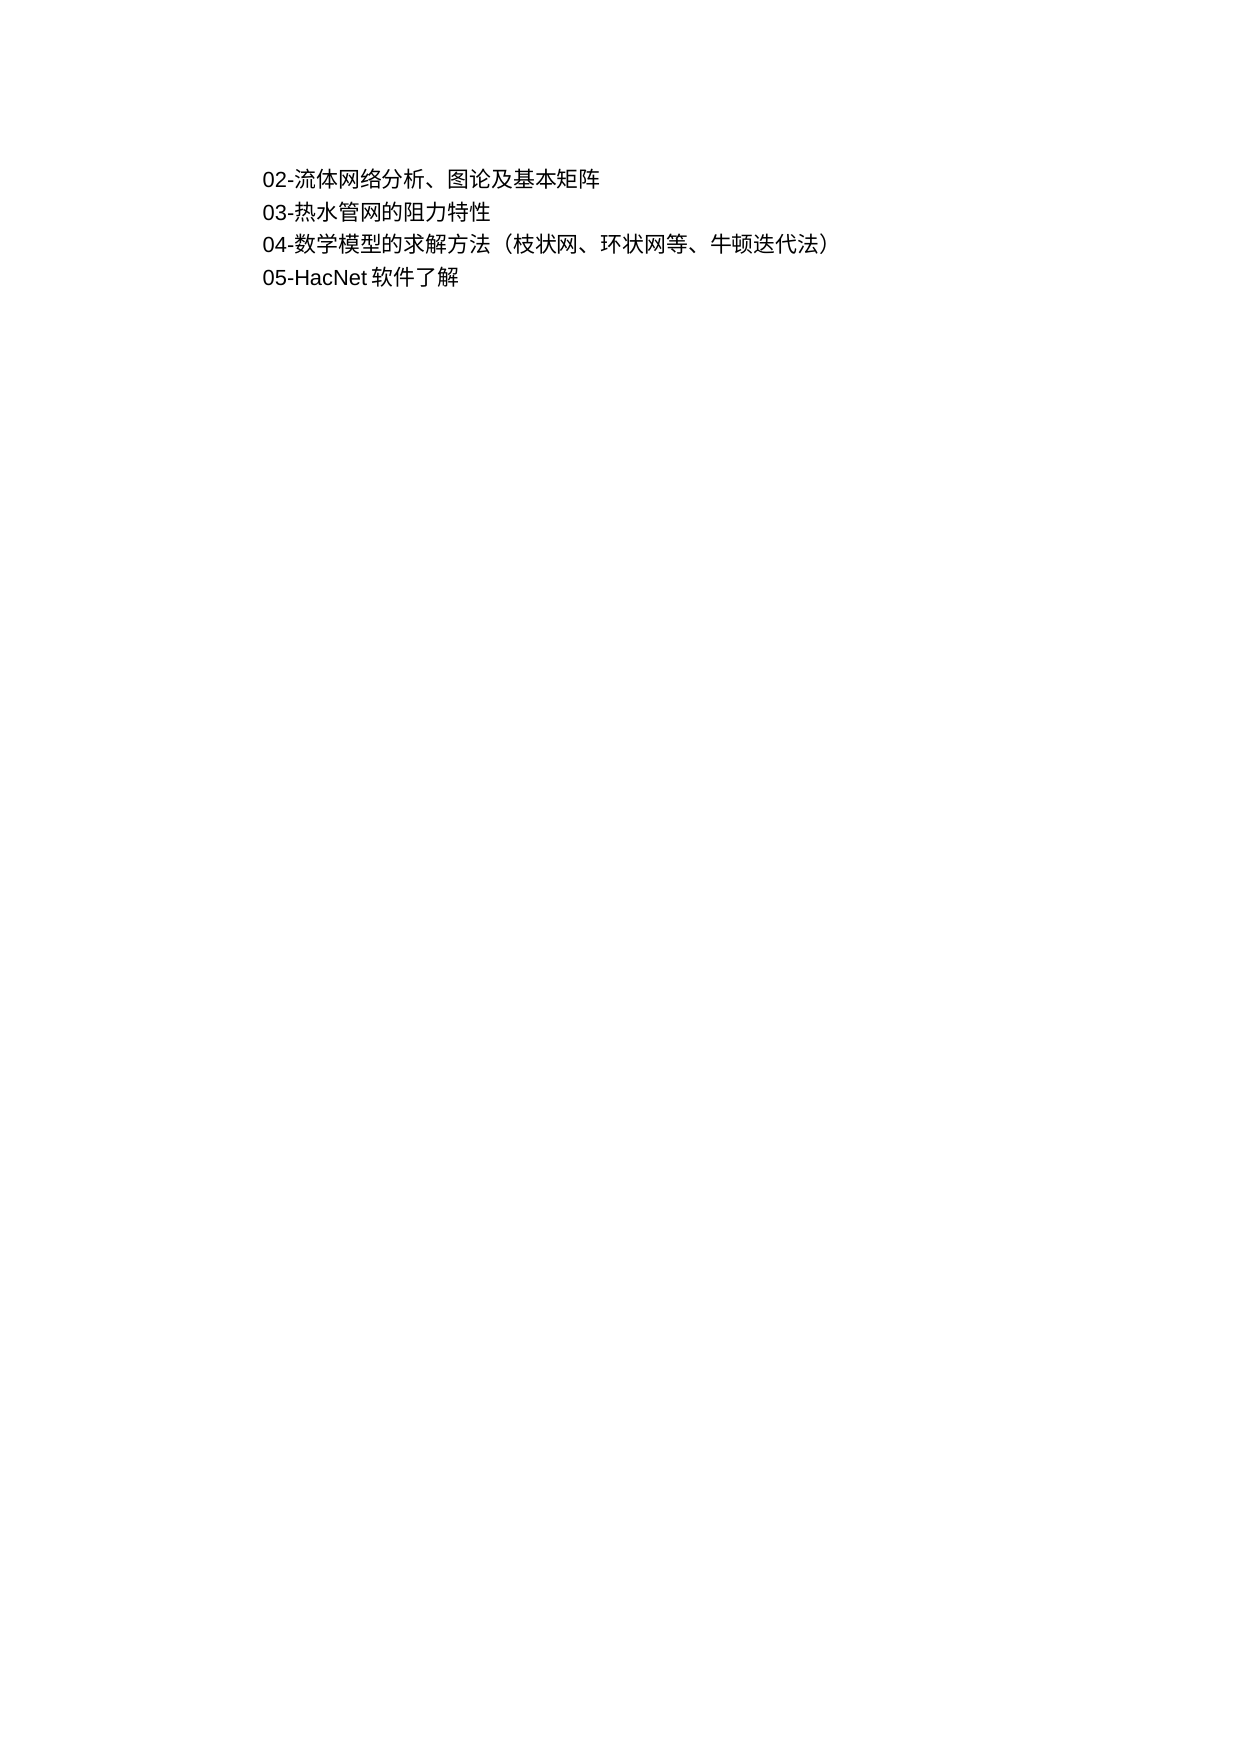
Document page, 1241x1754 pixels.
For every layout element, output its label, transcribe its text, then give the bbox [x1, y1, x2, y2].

text 02-流体网络分析、图论及基本矩阵 [262, 162, 1053, 194]
text 04-数学模型的求解方法（枝状网、环状网等、牛顿迭代法） [262, 227, 1053, 259]
text 03-热水管网的阻力特性 [262, 194, 1053, 227]
text 05-HacNet软件了解 [262, 259, 1053, 292]
